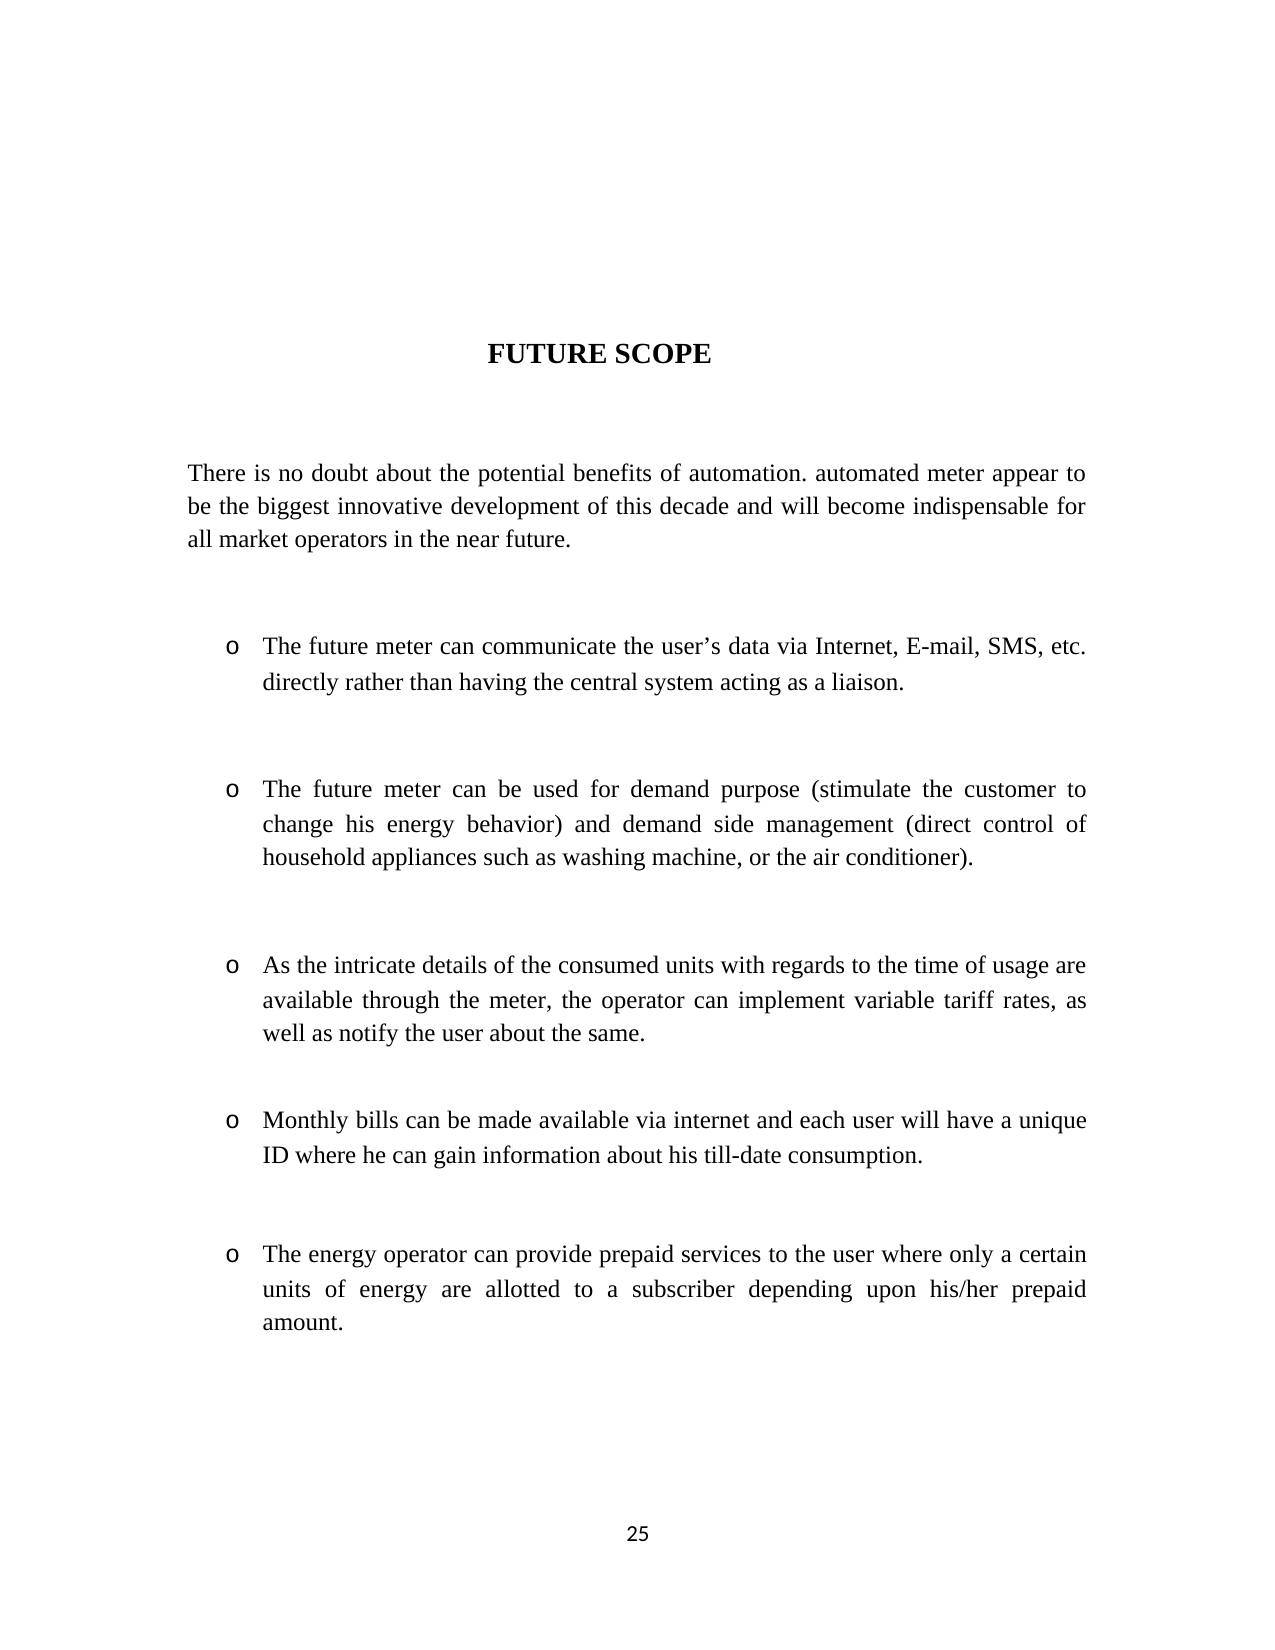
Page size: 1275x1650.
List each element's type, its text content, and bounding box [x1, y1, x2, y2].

list The future meter can communicate the user’s data via Internet, E-mail, SMS, etc. directly rather than having the central system acting as a liaison. [225, 631, 1087, 695]
list As the intricate details of the consumed units with regards to the time of usage are available through the meter, the operator can implement variable tariff rates, as well as notify the user about the same. [225, 950, 1087, 1047]
list The energy operator can provide prepaid services to the user where only a certain units of energy are allotted to a subscriber depending upon his/her prepaid amount. [225, 1239, 1087, 1336]
text There is no doubt about the potential benefits of automation. automated meter appear to be the biggest innovative development of this decade and will become indispensable for all market operators in the near future. [187, 458, 1087, 552]
list Monthly bills can be made available via internet and each user will have a unique ID where he can gain information about his till-date consumption. [225, 1105, 1087, 1169]
text FUTURE SCOPE [412, 336, 1087, 370]
list The future meter can be used for demand purpose (stimulate the customer to change his energy behavior) and demand side management (direct control of household appliances such as washing machine, or the air conditioner). [225, 774, 1087, 871]
